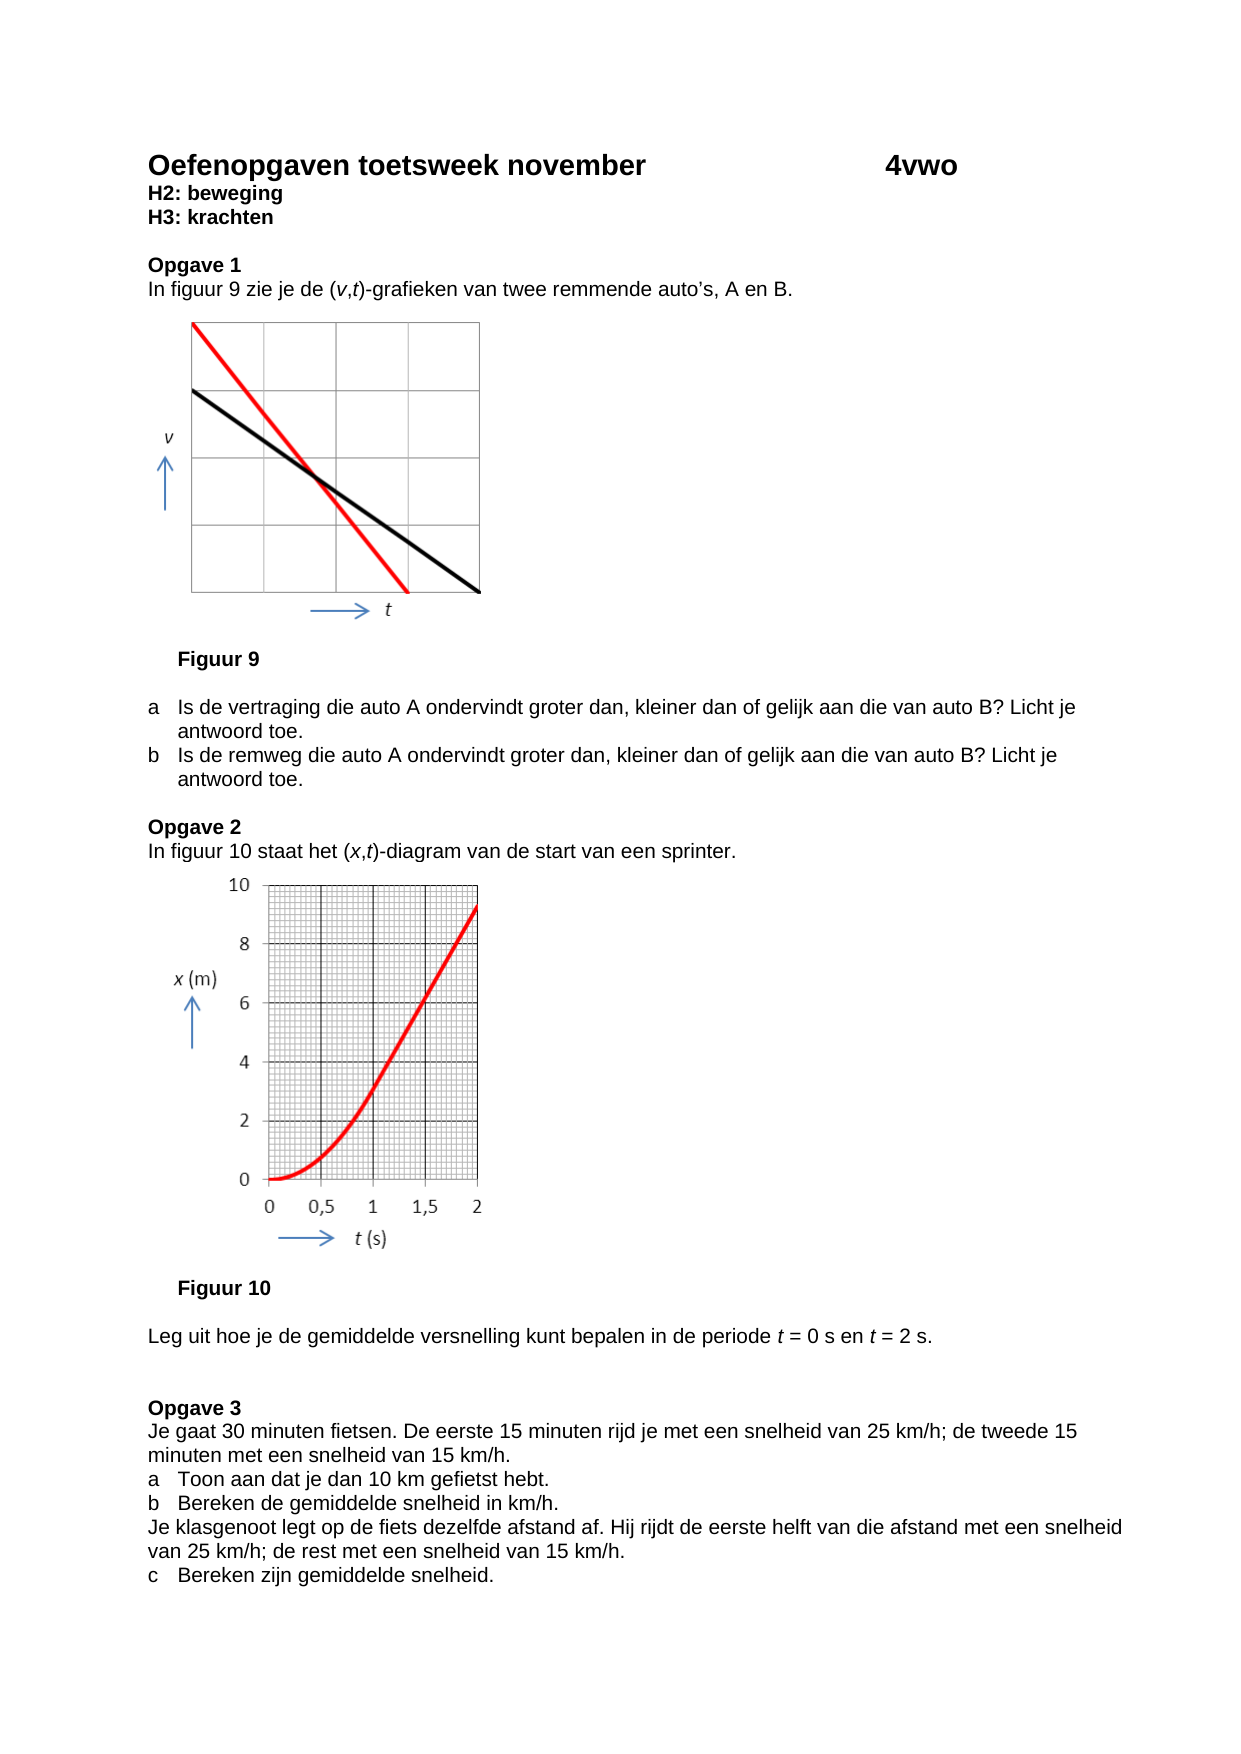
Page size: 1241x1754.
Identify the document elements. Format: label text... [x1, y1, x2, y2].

text Leg uit hoe je de gemiddelde versnelling kunt bepalen in de periode t = 0 s en t = 2 s. [148, 1323, 1152, 1347]
text b Bereken de gemiddelde snelheid in km/h. [148, 1491, 1152, 1515]
text Je klasgenoot legt op de fiets dezelfde afstand af. Hij rijdt de eerste helft van die afstand met een snelheid van 25 km/h; de rest met een snelheid van 15 km/h. [148, 1515, 1152, 1563]
text Figuur 10 [148, 1276, 1152, 1299]
text Opgave 2 [148, 815, 1152, 839]
text Figuur 9 [148, 647, 1152, 671]
picture [147, 862, 506, 1276]
text In figuur 10 staat het (x,t)-diagram van de start van een sprinter. [148, 839, 1152, 863]
text Opgave 3 [148, 1395, 1152, 1419]
text Opgave 1 [148, 253, 1152, 277]
text a Is de vertraging die auto A ondervindt groter dan, kleiner dan of gelijk aan die van auto B? Licht je antwoord toe. [148, 695, 1152, 743]
text Oefenopgaven toetsweek november 4vwo [148, 148, 1152, 181]
text antwoord toe. [148, 767, 1152, 791]
text H3: krachten [148, 205, 1152, 229]
picture [147, 301, 503, 647]
text Je gaat 30 minuten fietsen. De eerste 15 minuten rijd je met een snelheid van 25 km/h; de tweede 15 minuten met een snelheid van 15 km/h. [148, 1419, 1152, 1467]
text H2: beweging [148, 181, 1152, 205]
text In figuur 9 zie je de (v,t)-grafieken van twee remmende auto’s, A en B. [148, 277, 1152, 301]
text c Bereken zijn gemiddelde snelheid. [148, 1563, 1152, 1587]
text a Toon aan dat je dan 10 km gefietst hebt. [148, 1467, 1152, 1491]
text b Is de remweg die auto A ondervindt groter dan, kleiner dan of gelijk aan die van auto B? Licht je [148, 743, 1152, 767]
